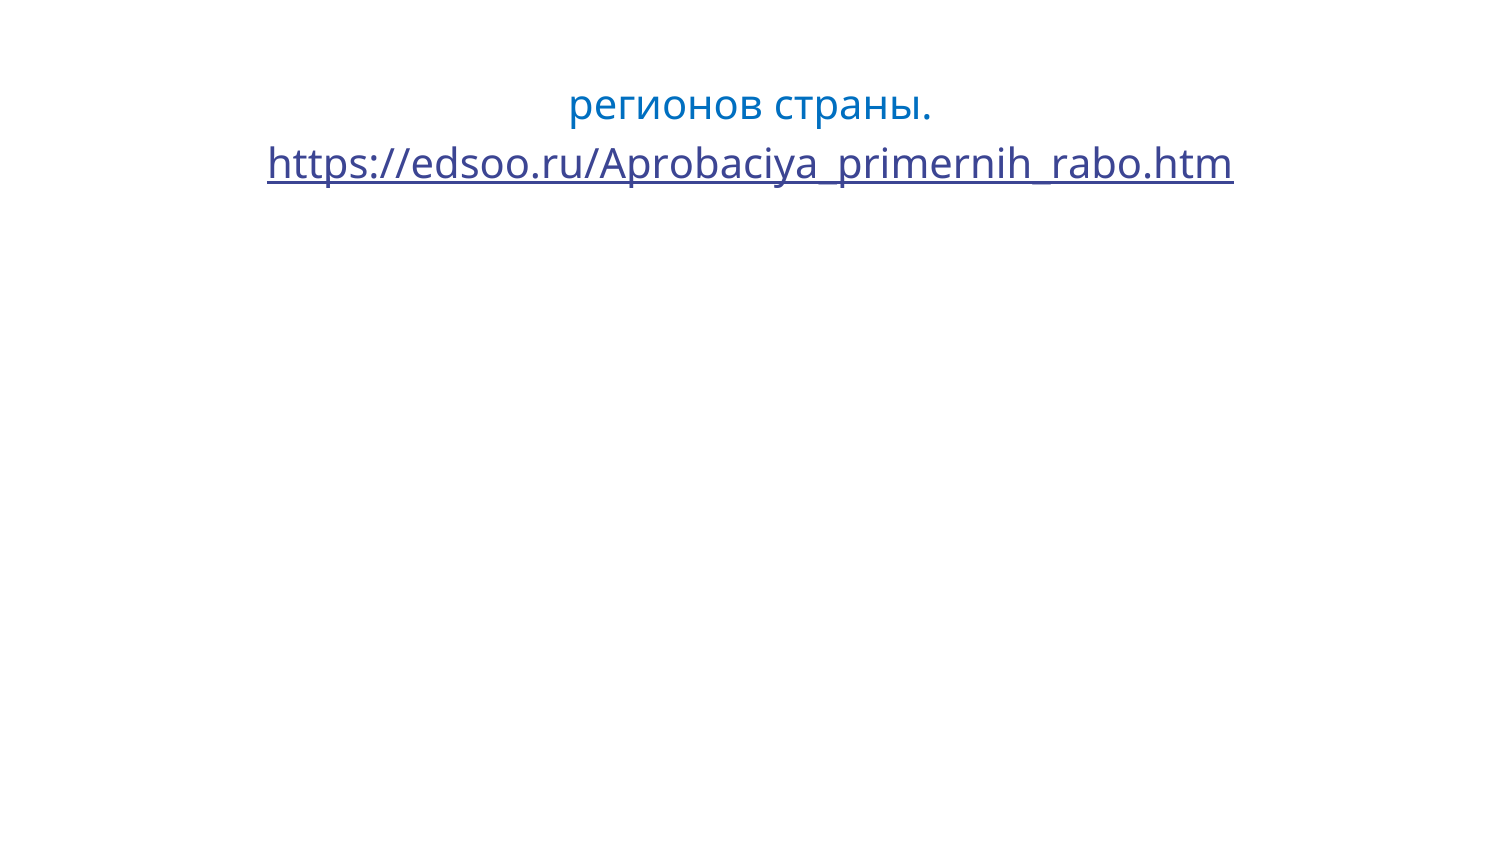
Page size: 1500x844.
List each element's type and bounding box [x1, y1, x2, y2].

text [137, 75, 1363, 190]
